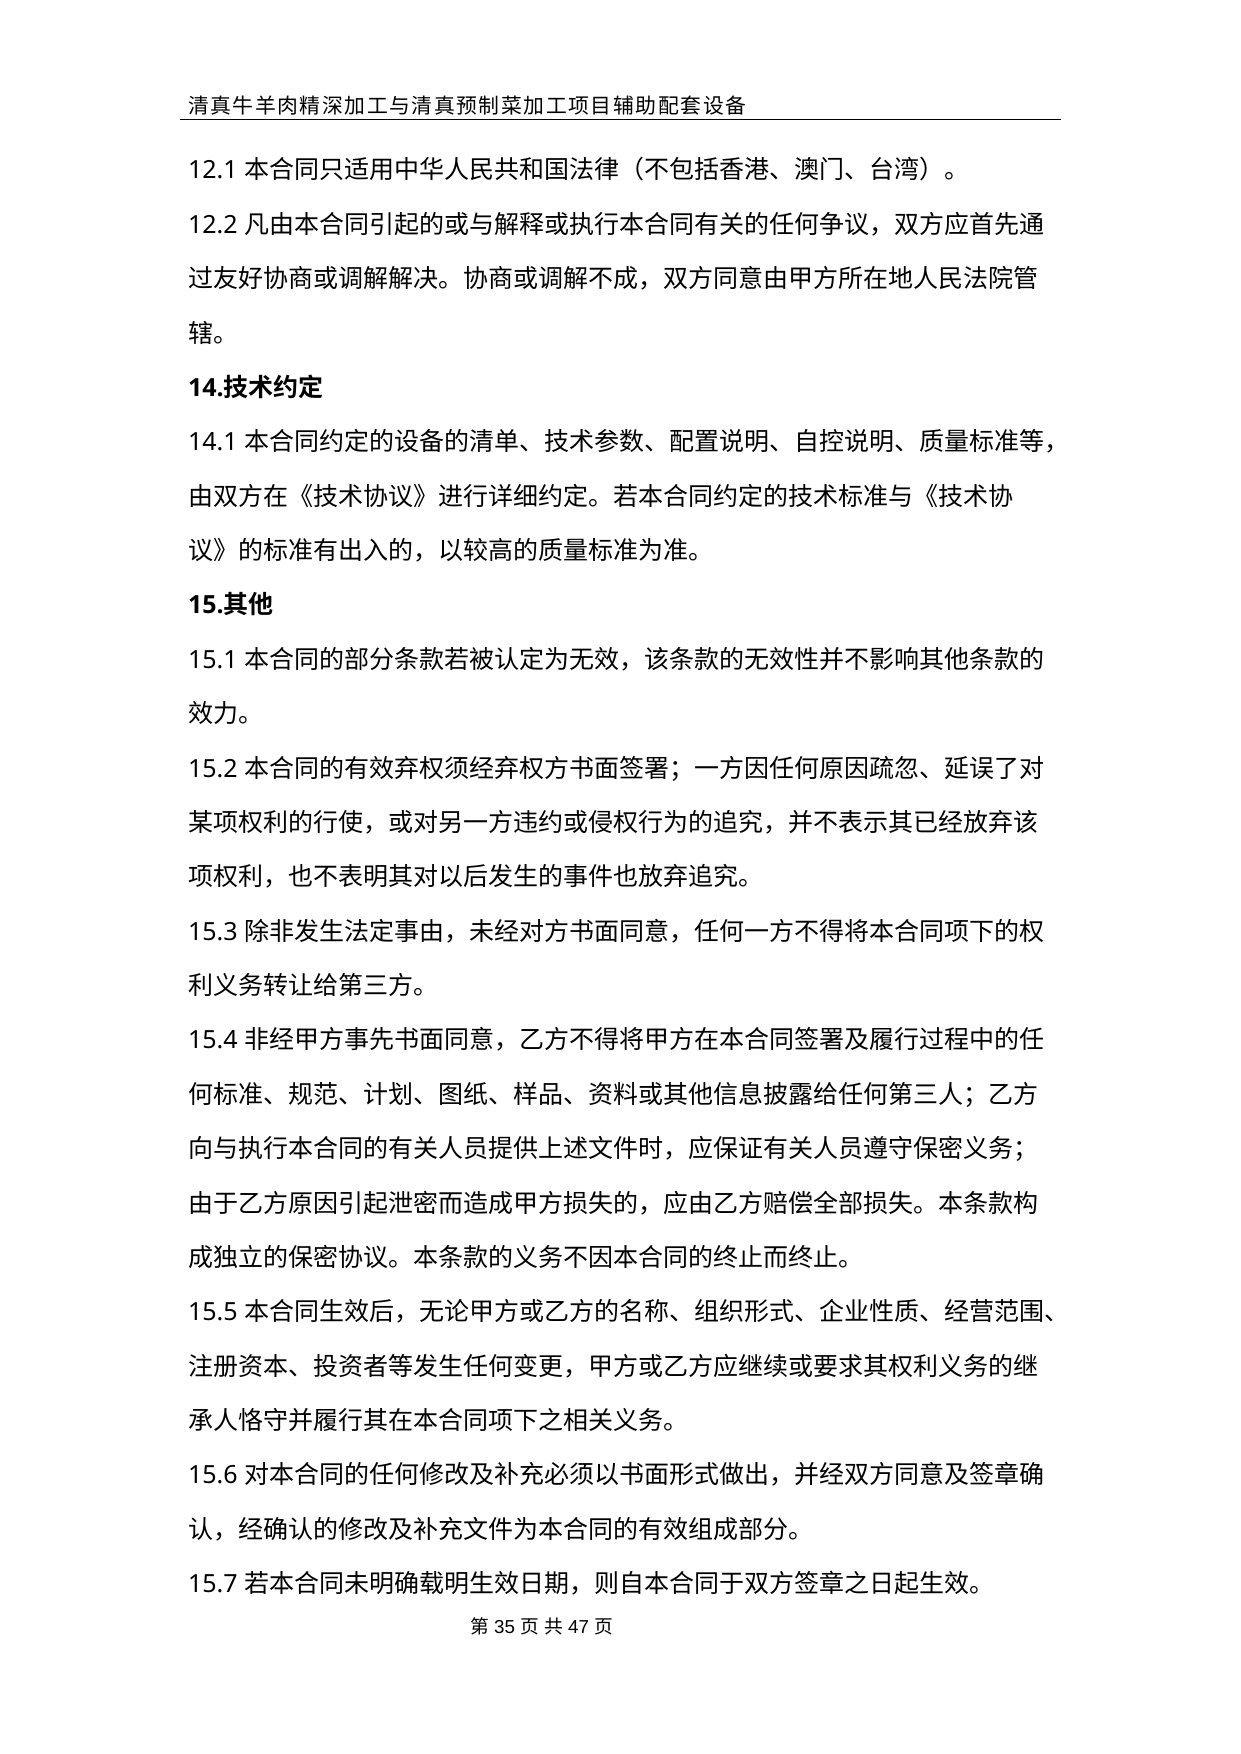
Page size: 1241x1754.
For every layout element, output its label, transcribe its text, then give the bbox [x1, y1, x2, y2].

text 15.3 除非发生法定事由，未经对方书面同意，任何一方不得将本合同项下的权利义务转让给第三方。 [188, 911, 1052, 1002]
text 15.4 非经甲方事先书面同意，乙方不得将甲方在本合同签署及履行过程中的任何标准、规范、计划、图纸、样品、资料或其他信息披露给任何第三人；乙方向与执行本合同的有关人员提供上述文件时，应保证有关人员遵守保密义务；由于乙方原因引起泄密而造成甲方损失的，应由乙方赔偿全部损失。本条款构成独立的保密协议。本条款的义务不因本合同的终止而终止。 [188, 1020, 1052, 1274]
text 12.1 本合同只适用中华人民共和国法律（不包括香港、澳门、台湾）。 [188, 150, 1052, 186]
text 14.1 本合同约定的设备的清单、技术参数、配置说明、自控说明、质量标准等，由双方在《技术协议》进行详细约定。若本合同约定的技术标准与《技术协议》的标准有出入的，以较高的质量标准为准。 [188, 422, 1052, 567]
text 15.7 若本合同未明确载明生效日期，则自本合同于双方签章之日起生效。 [188, 1564, 1052, 1600]
text 15.1 本合同的部分条款若被认定为无效，该条款的无效性并不影响其他条款的效力。 [188, 639, 1052, 730]
text 12.2 凡由本合同引起的或与解释或执行本合同有关的任何争议，双方应首先通过友好协商或调解解决。协商或调解不成，双方同意由甲方所在地人民法院管辖。 [188, 204, 1052, 349]
text 15.2 本合同的有效弃权须经弃权方书面签署；一方因任何原因疏忽、延误了对某项权利的行使，或对另一方违约或侵权行为的追究，并不表示其已经放弃该项权利，也不表明其对以后发生的事件也放弃追究。 [188, 748, 1052, 893]
text 15.其他 [188, 585, 1052, 621]
text 15.6 对本合同的任何修改及补充必须以书面形式做出，并经双方同意及签章确认，经确认的修改及补充文件为本合同的有效组成部分。 [188, 1455, 1052, 1546]
text 15.5 本合同生效后，无论甲方或乙方的名称、组织形式、企业性质、经营范围、注册资本、投资者等发生任何变更，甲方或乙方应继续或要求其权利义务的继承人恪守并履行其在本合同项下之相关义务。 [188, 1292, 1052, 1437]
text 14.技术约定 [188, 367, 1052, 404]
